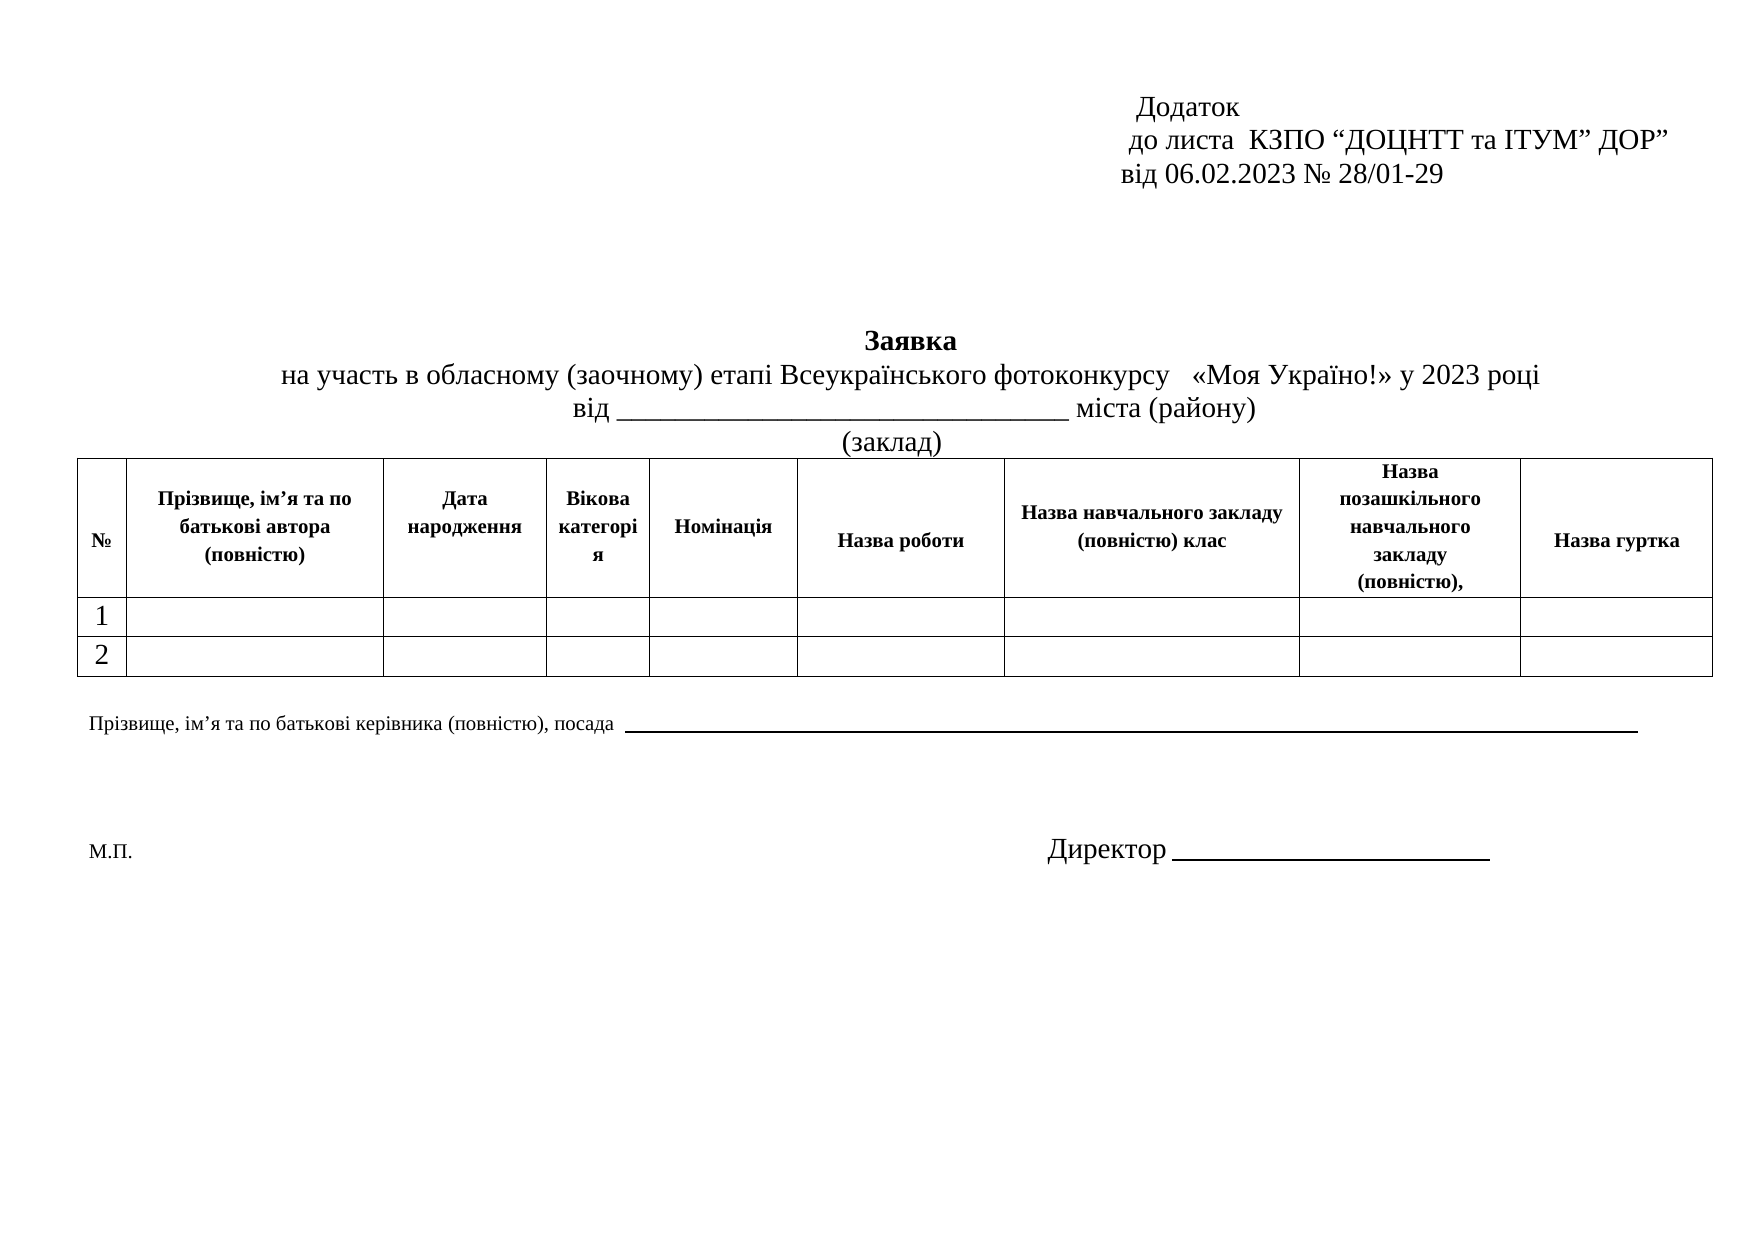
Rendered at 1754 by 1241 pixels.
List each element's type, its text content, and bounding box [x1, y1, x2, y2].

table_cell [1300, 598, 1520, 636]
table_cell [1005, 598, 1299, 636]
text від 06.02.2023 № 28/01-29 [103, 156, 1695, 189]
table_header Назва позашкільного навчального закладу (повністю), [1300, 459, 1520, 597]
text М.П. Директор [89, 831, 1695, 864]
table_cell [1521, 637, 1712, 676]
text Заявка [89, 323, 1695, 357]
table_cell [650, 598, 797, 636]
table_cell [650, 637, 797, 676]
table_cell [547, 637, 649, 676]
table_cell [127, 637, 383, 676]
text (заклад) [89, 424, 1695, 458]
table_header Вікова категорія [547, 459, 649, 597]
table_cell [1521, 598, 1712, 636]
table_cell [547, 598, 649, 636]
table_cell [1300, 637, 1520, 676]
text від _______________________________ міста (району) [89, 391, 1695, 424]
table_cell 2 [78, 637, 126, 676]
table_cell [384, 637, 546, 676]
table_cell [384, 598, 546, 636]
table_cell 1 [78, 598, 126, 636]
table_cell [127, 598, 383, 636]
text Прізвище, ім’я та по батькові керівника (повністю), посада [89, 710, 1695, 734]
table_header Прізвище, ім’я та по батькові автора (повністю) [127, 459, 383, 597]
table_header Номінація [650, 459, 797, 597]
table_header Дата народження [384, 459, 546, 597]
table_cell [1005, 637, 1299, 676]
table_header Назва гуртка [1521, 459, 1712, 597]
table_cell [798, 598, 1004, 636]
table_header Назва роботи [798, 459, 1004, 597]
table_header Назва навчального закладу (повністю) клас [1005, 459, 1299, 597]
table_cell [798, 637, 1004, 676]
table_header № [78, 459, 126, 597]
text до листа КЗПО “ДОЦНТТ та ІТУМ” ДОР” [103, 122, 1695, 156]
text Додаток [1047, 89, 1695, 122]
text на участь в обласному (заочному) етапі Всеукраїнського фотоконкурсу «Моя Україно!» у 2023 році [89, 357, 1695, 391]
